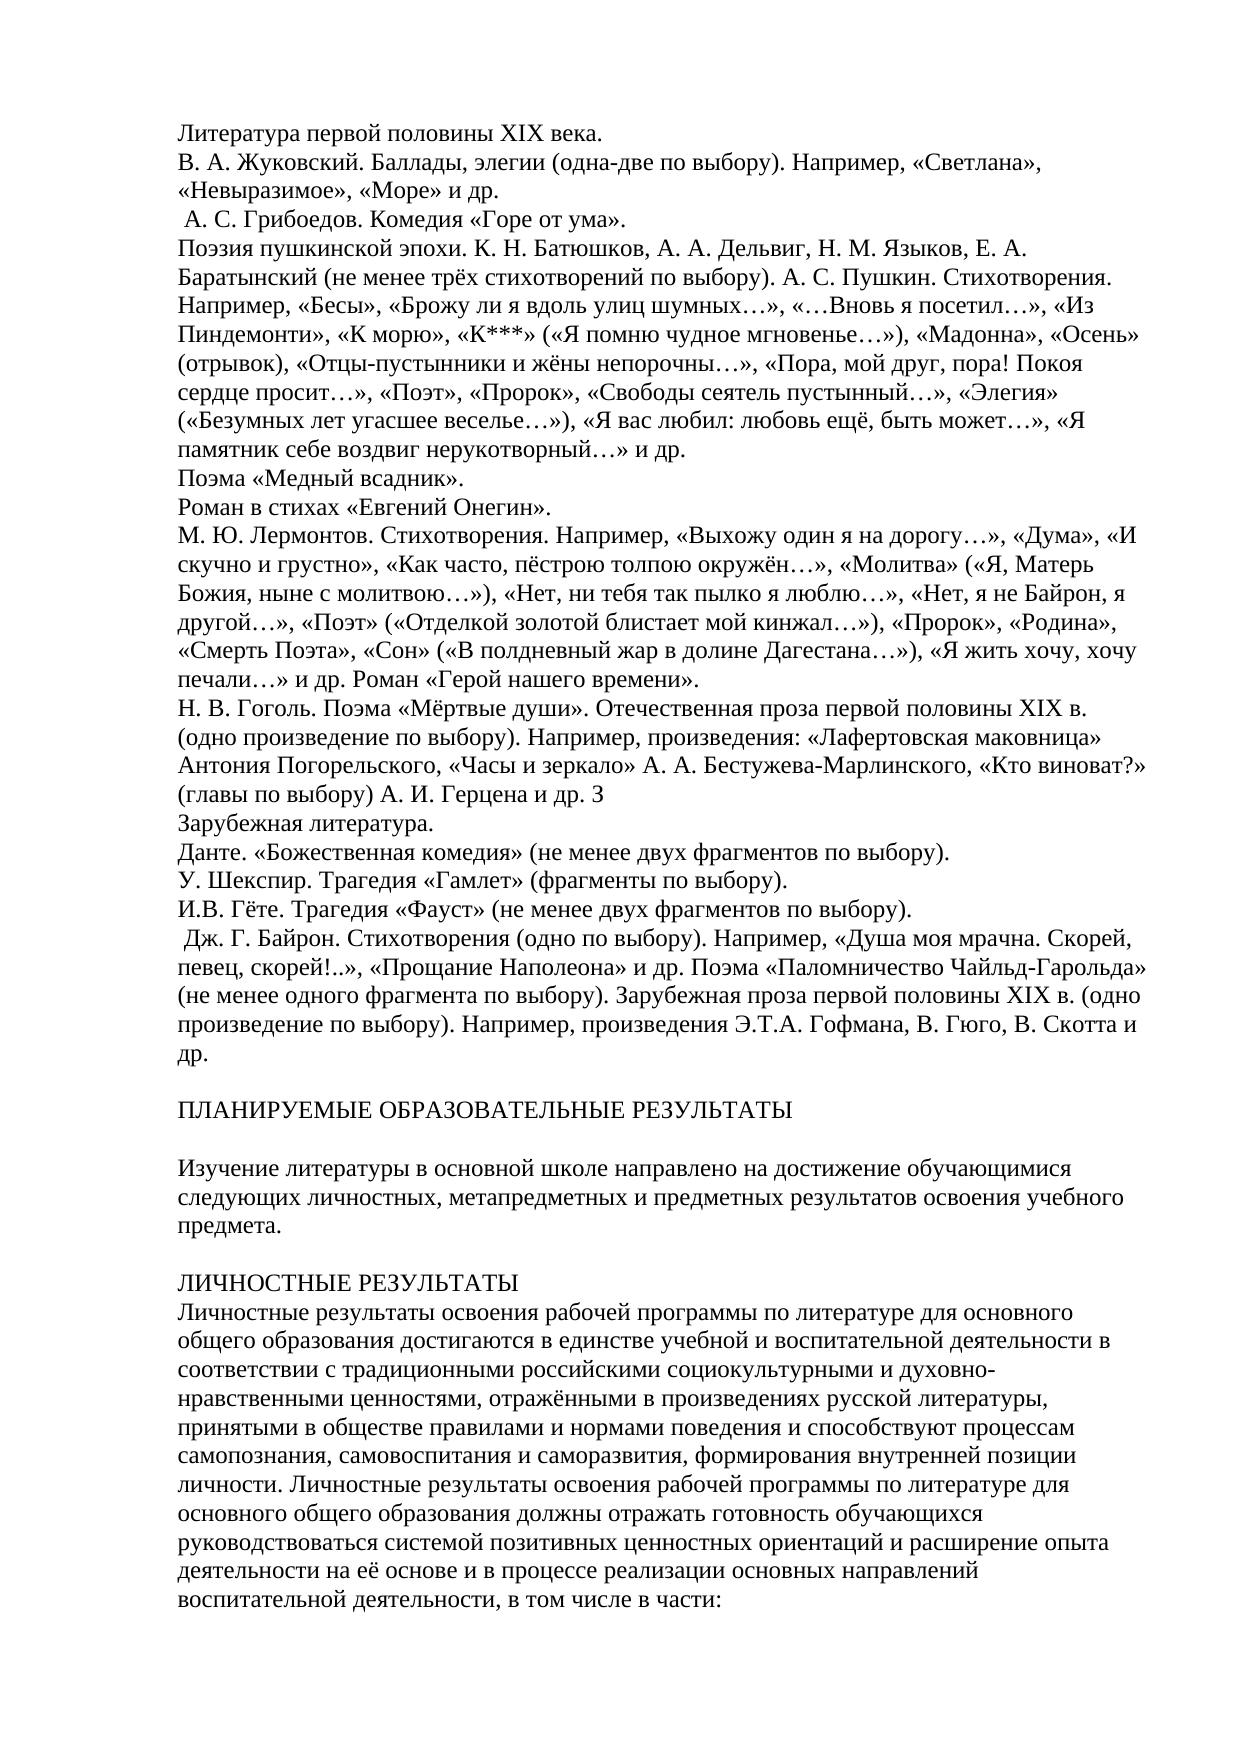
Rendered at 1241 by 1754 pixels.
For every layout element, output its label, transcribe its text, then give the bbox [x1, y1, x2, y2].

text Н. В. Гоголь. Поэма «Мёртвые души». Отечественная проза первой половины XIX в. (одно произведение по выбору). Например, произведения: «Лафертовская маковница» Антония Погорельского, «Часы и зеркало» А. А. Бестужева-Марлинского, «Кто виноват?» (главы по выбору) А. И. Герцена и др. З [177, 693, 1152, 808]
text Изучение литературы в основной школе направлено на достижение обучающимися следующих личностных, метапредметных и предметных результатов освоения учебного предмета. [177, 1153, 1152, 1239]
text Поэзия пушкинской эпохи. К. Н. Батюшков, А. А. Дельвиг, Н. М. Языков, Е. А. Баратынский (не менее трёх стихотворений по выбору). А. С. Пушкин. Стихотворения. Например, «Бесы», «Брожу ли я вдоль улиц шумных…», «…Вновь я посетил…», «Из Пиндемонти», «К морю», «К***» («Я помню чудное мгновенье…»), «Мадонна», «Осень» (отрывок), «Отцы-пустынники и жёны непорочны…», «Пора, мой друг, пора! Покоя сердце просит…», «Поэт», «Пророк», «Свободы сеятель пустынный…», «Элегия» («Безумных лет угасшее веселье…»), «Я вас любил: любовь ещё, быть может…», «Я памятник себе воздвиг нерукотворный…» и др. [177, 233, 1152, 463]
text Личностные результаты освоения рабочей программы по литературе для основного общего образования достигаются в единстве учебной и воспитательной деятельности в соответствии с традиционными российскими социокультурными и духовно-нравственными ценностями, отражёнными в произведениях русской литературы, принятыми в обществе правилами и нормами поведения и способствуют процессам самопознания, самовоспитания и саморазвития, формирования внутренней позиции личности. Личностные результаты освоения рабочей программы по литературе для основного общего образования должны отражать готовность обучающихся руководствоваться системой позитивных ценностных ориентаций и расширение опыта деятельности на её основе и в процессе реализации основных направлений воспитательной деятельности, в том числе в части: [177, 1297, 1152, 1613]
text Поэма «Медный всадник». [177, 463, 1152, 492]
text М. Ю. Лермонтов. Стихотворения. Например, «Выхожу один я на дорогу…», «Дума», «И скучно и грустно», «Как часто, пёстрою толпою окружён…», «Молитва» («Я, Матерь Божия, ныне с молитвою…»), «Нет, ни тебя так пылко я люблю…», «Нет, я не Байрон, я другой…», «Поэт» («Отделкой золотой блистает мой кинжал…»), «Пророк», «Родина», «Смерть Поэта», «Сон» («В полдневный жар в долине Дагестана…»), «Я жить хочу, хочу печали…» и др. Роман «Герой нашего времени». [177, 521, 1152, 693]
text И.В. Гёте. Трагедия «Фауст» (не менее двух фрагментов по выбору). [177, 894, 1152, 923]
text В. А. Жуковский. Баллады, элегии (одна-две по выбору). Например, «Светлана», «Невыразимое», «Море» и др. [177, 147, 1152, 204]
text У. Шекспир. Трагедия «Гамлет» (фрагменты по выбору). [177, 866, 1152, 894]
text Литература первой половины XIX века. [177, 118, 1152, 147]
text Зарубежная литература. [177, 808, 1152, 837]
text Роман в стихах «Евгений Онегин». [177, 492, 1152, 521]
text ЛИЧНОСТНЫЕ РЕЗУЛЬТАТЫ [177, 1268, 1152, 1297]
text Данте. «Божественная комедия» (не менее двух фрагментов по выбору). [177, 837, 1152, 866]
text А. С. Грибоедов. Комедия «Горе от ума». [177, 204, 1152, 233]
text ПЛАНИРУЕМЫЕ ОБРАЗОВАТЕЛЬНЫЕ РЕЗУЛЬТАТЫ [177, 1096, 1152, 1124]
text Дж. Г. Байрон. Стихотворения (одно по выбору). Например, «Душа моя мрачна. Скорей, певец, скорей!..», «Прощание Наполеона» и др. Поэма «Паломничество Чайльд-Гарольда» (не менее одного фрагмента по выбору). Зарубежная проза первой половины XIX в. (одно произведение по выбору). Например, произведения Э.Т.А. Гофмана, В. Гюго, В. Скотта и др. [177, 923, 1152, 1067]
